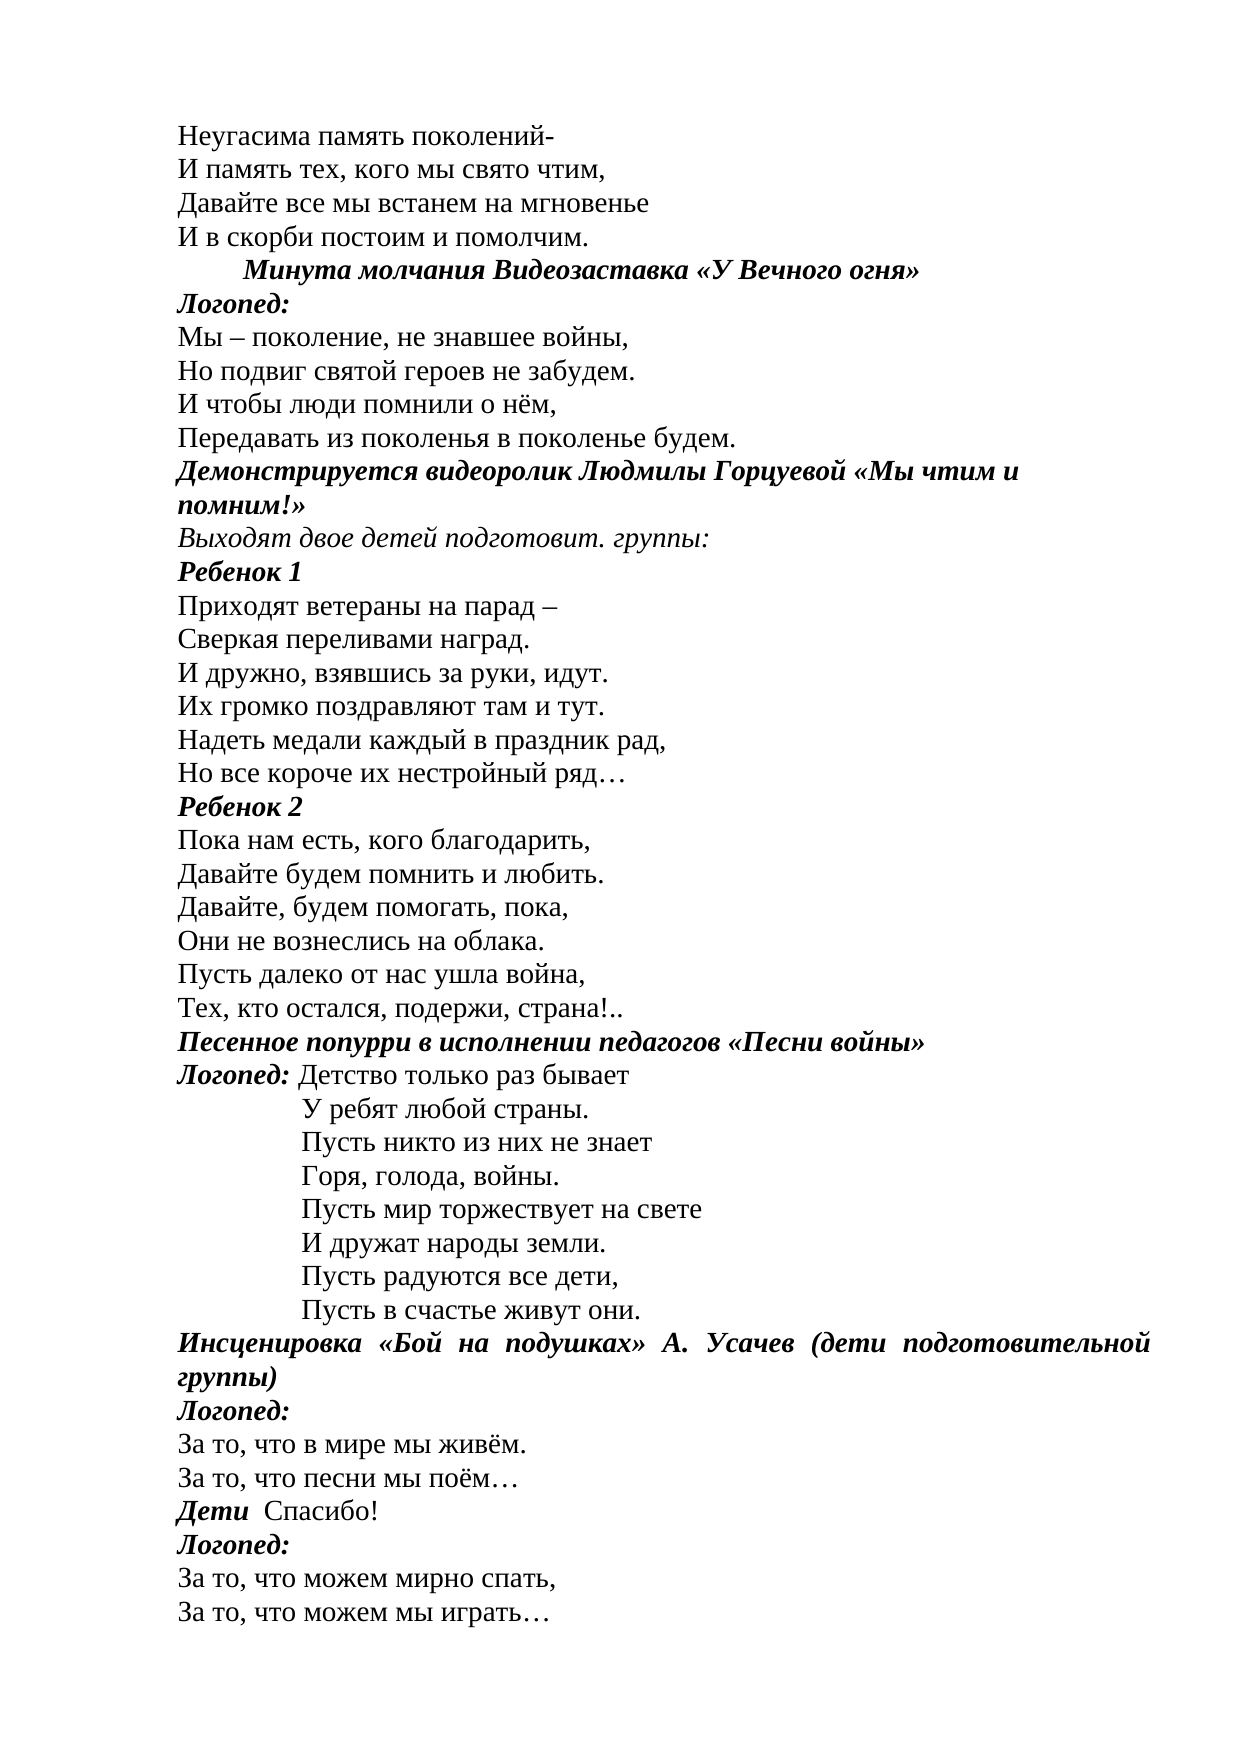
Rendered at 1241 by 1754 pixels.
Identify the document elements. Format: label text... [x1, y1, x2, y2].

text Ребенок 1 [177, 554, 1152, 588]
text Логопед: [177, 1393, 1152, 1426]
text И в скорби постоим и помолчим. [177, 219, 1152, 252]
text Горя, голода, войны. [177, 1158, 1152, 1191]
text Давайте все мы встанем на мгновенье [177, 185, 1152, 219]
text Пусть в счастье живут они. [177, 1292, 1152, 1326]
text Ребенок 2 Пока нам есть, кого благодарить, Давайте будем помнить и любить. Давайте, будем помогать, пока, Они не вознеслись на облака. Пусть далеко от нас ушла война, Тех, кто остался, подержи, страна!.. [177, 789, 1152, 1024]
text Логопед: [177, 286, 1152, 319]
text И память тех, кого мы свято чтим, [177, 152, 1152, 185]
text Пусть никто из них не знает [177, 1124, 1152, 1158]
text Приходят ветераны на парад – Сверкая переливами наград. И дружно, взявшись за руки, идут. Их громко поздравляют там и тут. Надеть медали каждый в праздник рад, Но все короче их нестройный ряд… [177, 588, 1152, 789]
text Логопед: Детство только раз бывает [177, 1057, 1152, 1091]
text Мы – поколение, не знавшее войны, Но подвиг святой героев не забудем. И чтобы люди помнили о нём, Передавать из поколенья в поколенье будем. Демонстрируется видеоролик Людмилы Горцуевой «Мы чтим и помним!» Выходят двое детей подготовит. группы: [177, 319, 1152, 554]
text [177, 1560, 1152, 1627]
text Неугасима память поколений- [177, 118, 1152, 152]
text И дружат народы земли. [177, 1225, 1152, 1258]
text За то, что в мире мы живём. За то, что песни мы поём… Дети Спасибо! Логопед: [177, 1426, 1152, 1560]
text Минута молчания Видеозаставка «У Вечного огня» [177, 252, 1152, 286]
text Пусть мир торжествует на свете [177, 1191, 1152, 1225]
text Песенное попурри в исполнении педагогов «Песни войны» [177, 1024, 1152, 1057]
text У ребят любой страны. [177, 1091, 1152, 1124]
text Инсценировка «Бой на подушках» А. Усачев (дети подготовительной группы) [177, 1326, 1152, 1393]
text Пусть радуются все дети, [177, 1258, 1152, 1292]
